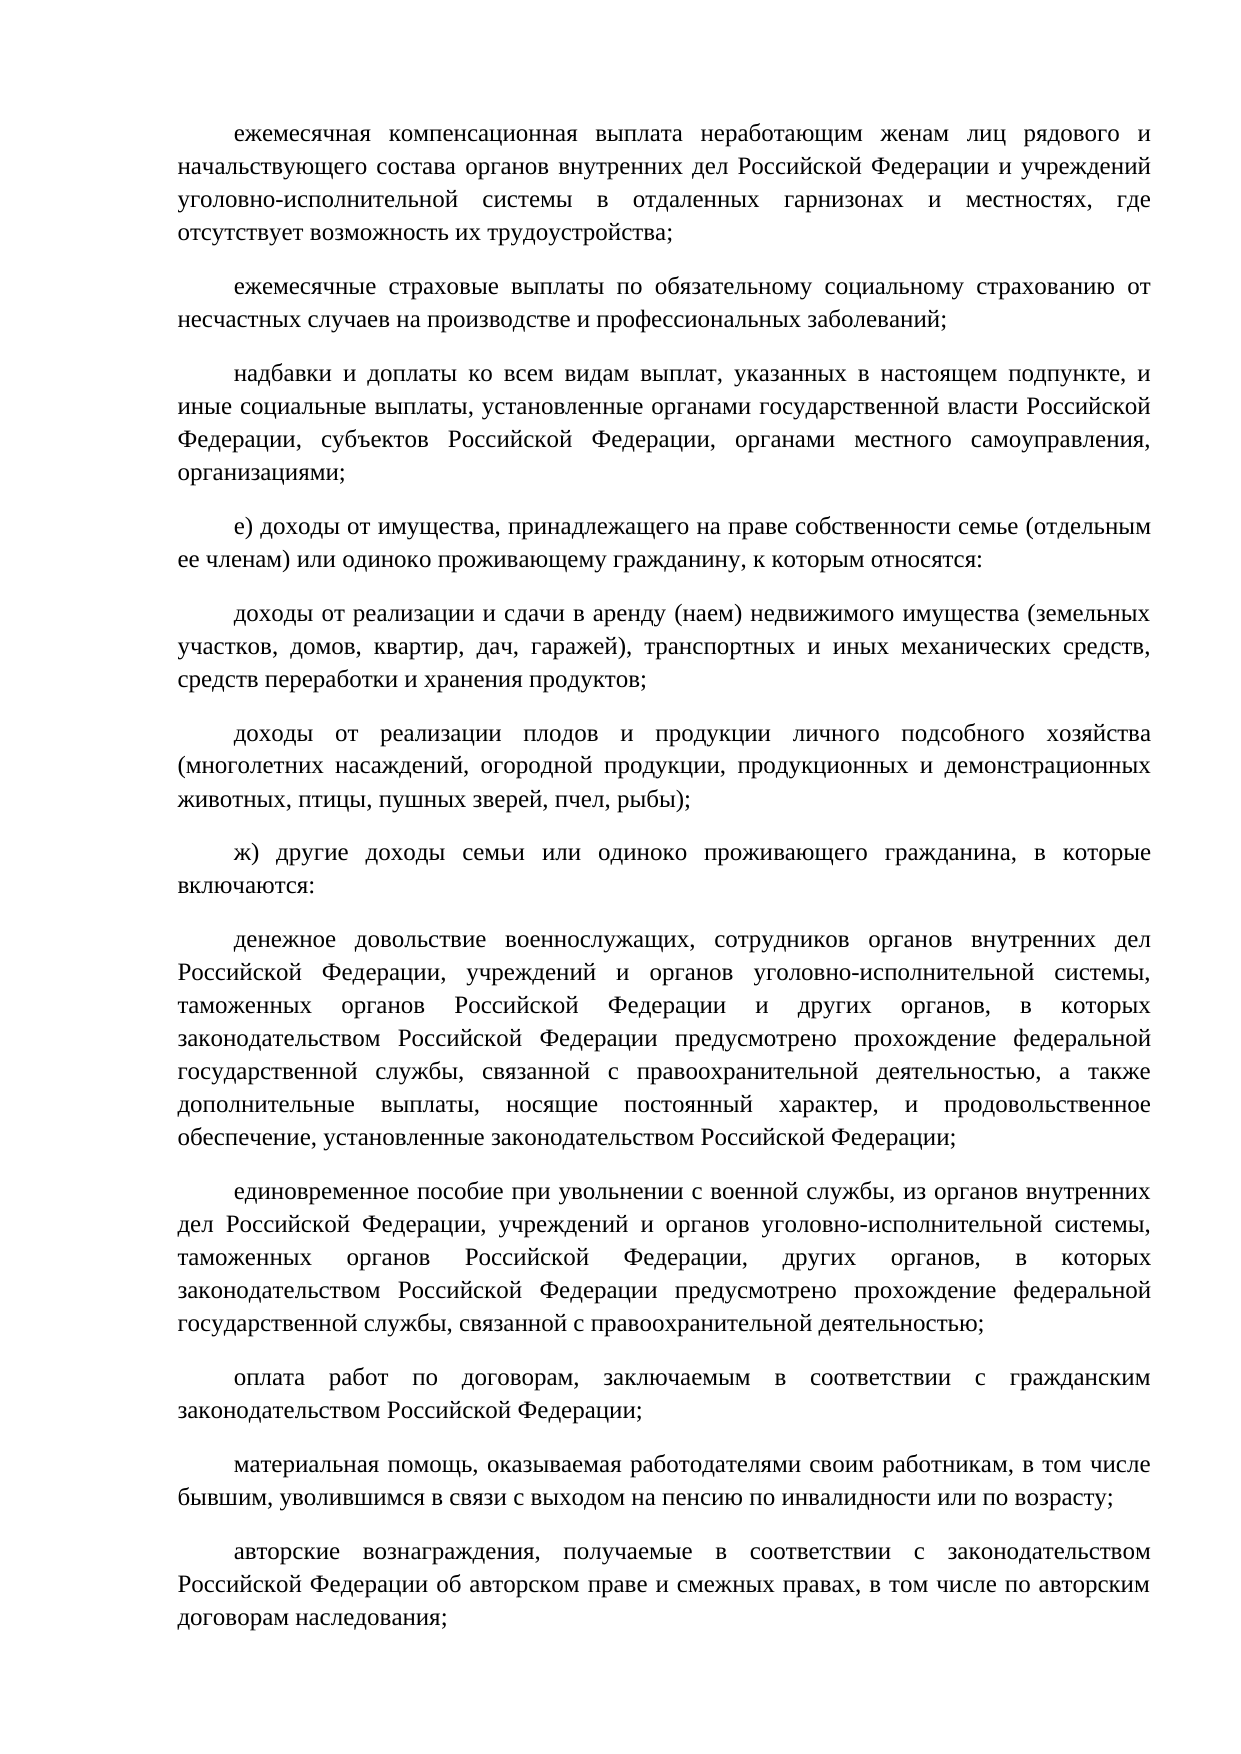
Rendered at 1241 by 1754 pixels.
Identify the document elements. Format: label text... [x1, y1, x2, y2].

text единовременное пособие при увольнении с военной службы, из органов внутренних дел Российской Федерации, учреждений и органов уголовно-исполнительной системы, таможенных органов Российской Федерации, других органов, в которых законодательством Российской Федерации предусмотрено прохождение федеральной государственной службы, связанной с правоохранительной деятельностью; [177, 1176, 1152, 1337]
text доходы от реализации и сдачи в аренду (наем) недвижимого имущества (земельных участков, домов, квартир, дач, гаражей), транспортных и иных механических средств, средств переработки и хранения продуктов; [177, 598, 1152, 692]
text е) доходы от имущества, принадлежащего на праве собственности семье (отдельным ее членам) или одиноко проживающему гражданину, к которым относятся: [177, 511, 1152, 573]
text авторские вознаграждения, получаемые в соответствии с законодательством Российской Федерации об авторском праве и смежных правах, в том числе по авторским договорам наследования; [177, 1536, 1152, 1631]
text надбавки и доплаты ко всем видам выплат, указанных в настоящем подпункте, и иные социальные выплаты, установленные органами государственной власти Российской Федерации, субъектов Российской Федерации, органами местного самоуправления, организациями; [177, 358, 1152, 486]
text ежемесячная компенсационная выплата неработающим женам лиц рядового и начальствующего состава органов внутренних дел Российской Федерации и учреждений уголовно-исполнительной системы в отдаленных гарнизонах и местностях, где отсутствует возможность их трудоустройства; [177, 118, 1152, 246]
text ежемесячные страховые выплаты по обязательному социальному страхованию от несчастных случаев на производстве и профессиональных заболеваний; [177, 271, 1152, 333]
text материальная помощь, оказываемая работодателями своим работникам, в том числе бывшим, уволившимся в связи с выходом на пенсию по инвалидности или по возрасту; [177, 1449, 1152, 1511]
text доходы от реализации плодов и продукции личного подсобного хозяйства (многолетних насаждений, огородной продукции, продукционных и демонстрационных животных, птицы, пушных зверей, пчел, рыбы); [177, 718, 1152, 812]
text оплата работ по договорам, заключаемым в соответствии с гражданским законодательством Российской Федерации; [177, 1362, 1152, 1424]
text денежное довольствие военнослужащих, сотрудников органов внутренних дел Российской Федерации, учреждений и органов уголовно-исполнительной системы, таможенных органов Российской Федерации и других органов, в которых законодательством Российской Федерации предусмотрено прохождение федеральной государственной службы, связанной с правоохранительной деятельностью, а также дополнительные выплаты, носящие постоянный характер, и продовольственное обеспечение, установленные законодательством Российской Федерации; [177, 924, 1152, 1151]
text ж) другие доходы семьи или одиноко проживающего гражданина, в которые включаются: [177, 837, 1152, 899]
